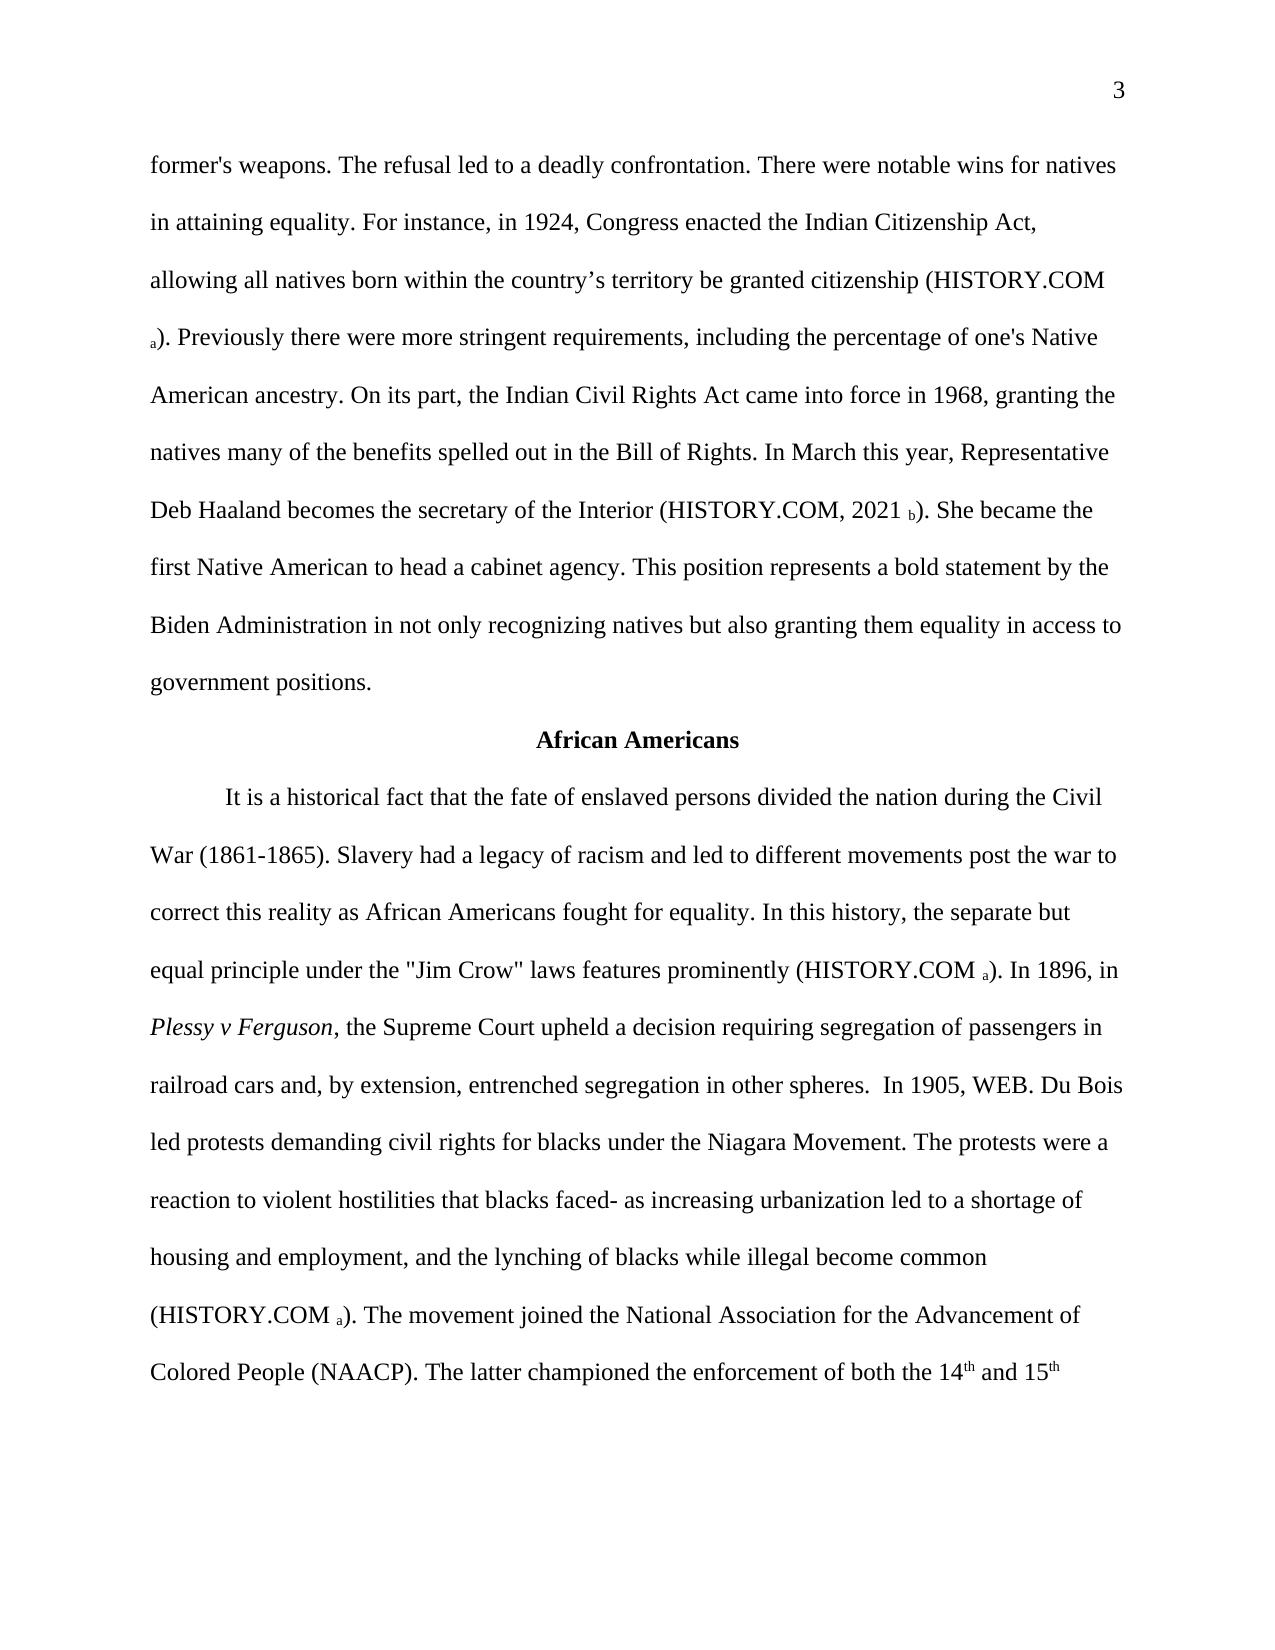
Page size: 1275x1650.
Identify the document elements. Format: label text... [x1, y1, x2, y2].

text African Americans [150, 725, 1125, 754]
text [150, 150, 1125, 696]
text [150, 782, 1125, 1386]
